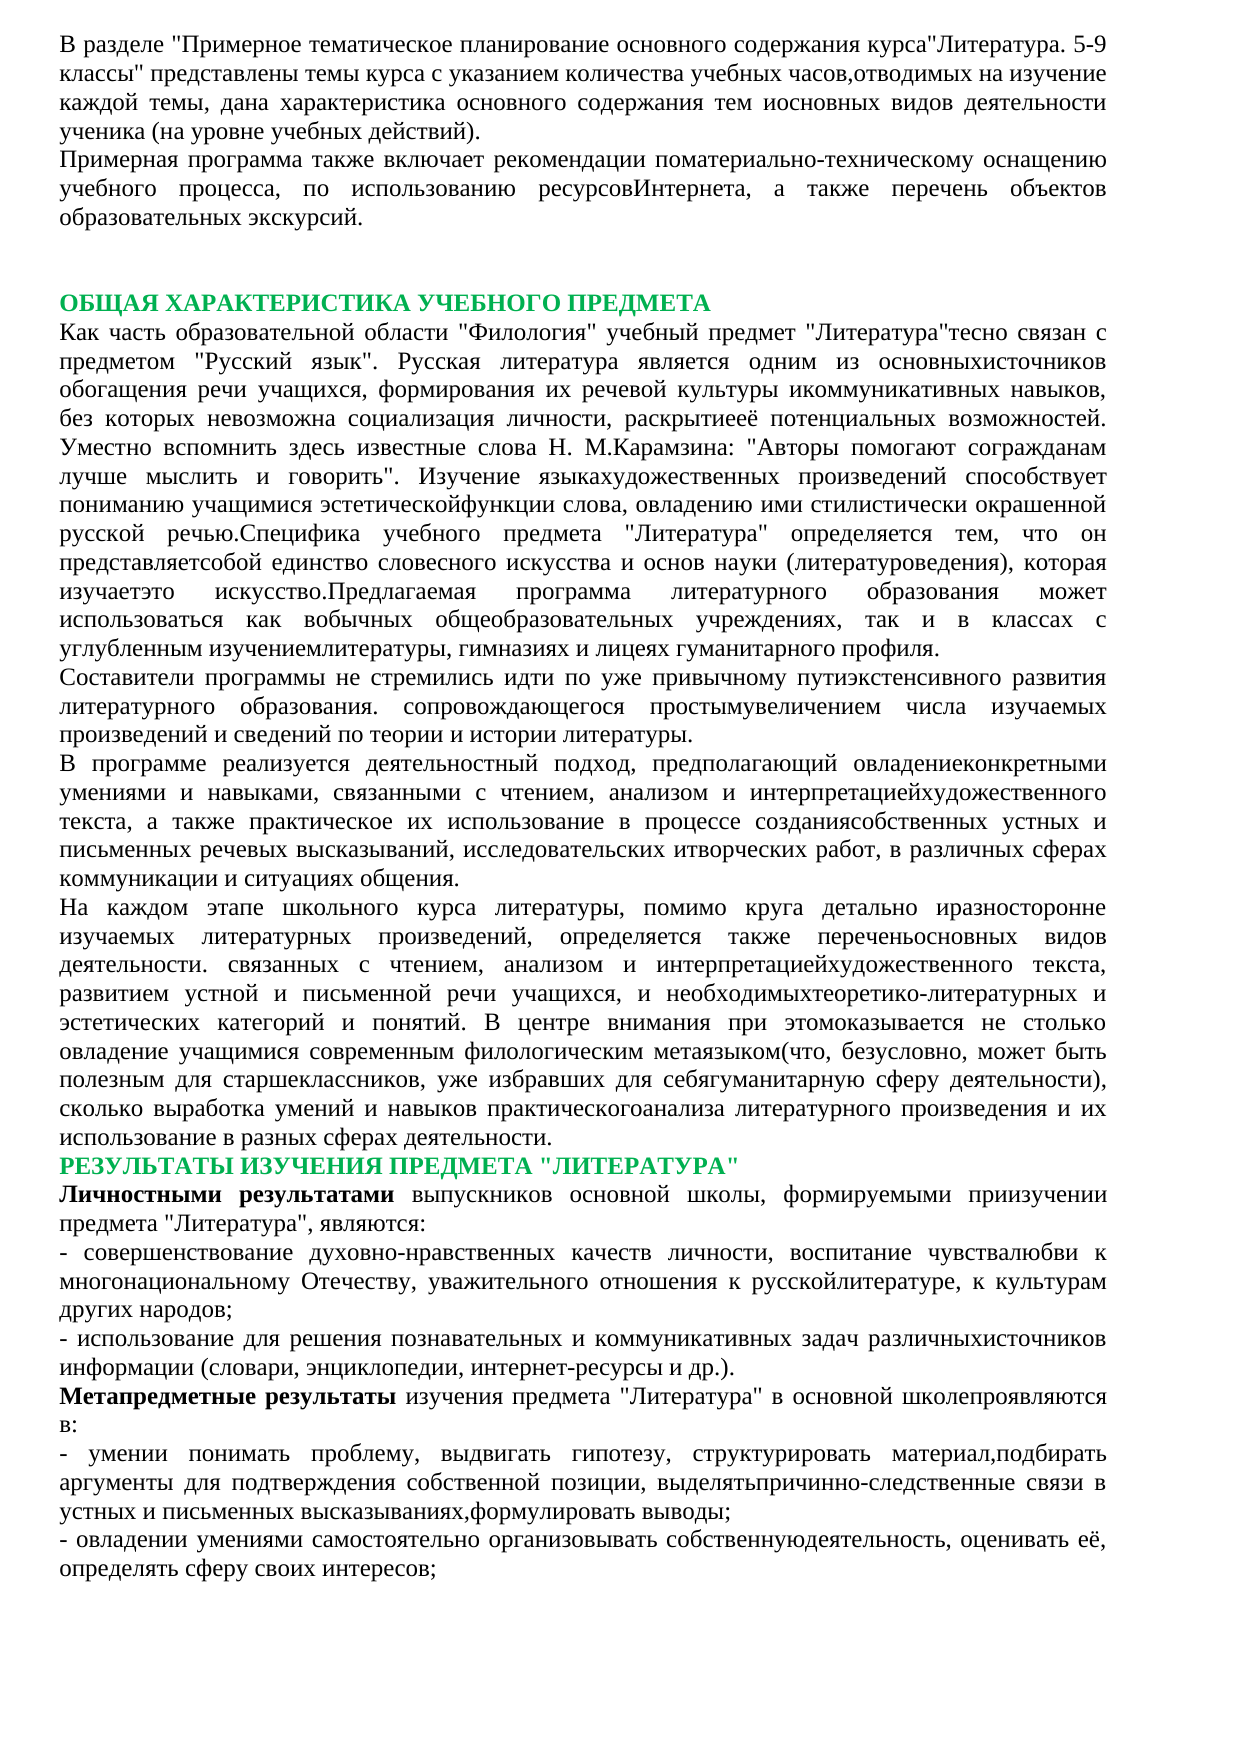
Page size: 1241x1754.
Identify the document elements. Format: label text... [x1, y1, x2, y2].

text ОБЩАЯ ХАРАКТЕРИСТИКА УЧЕБНОГО ПРЕДМЕТА [59, 288, 1107, 317]
text В разделе "Примерное тематическое планирование основного содержания курса"Литература. 5-9 классы" представлены темы курса с указанием количества учебных часов,отводимых на изучение каждой темы, дана характеристика основного содержания тем иосновных видов деятельности ученика (на уровне учебных действий). [59, 29, 1107, 144]
text - умении понимать проблему, выдвигать гипотезу, структурировать материал,подбирать аргументы для подтверждения собственной позиции, выделятьпричинно-следственные связи в устных и письменных высказываниях,формулировать выводы; [59, 1438, 1107, 1524]
text - совершенствование духовно-нравственных качеств личности, воспитание чувствалюбви к многонациональному Отечеству, уважительного отношения к русскойлитературе, к культурам других народов; [59, 1237, 1107, 1323]
text РЕЗУЛЬТАТЫ ИЗУЧЕНИЯ ПРЕДМЕТА "ЛИТЕРАТУРА" [59, 1151, 1107, 1179]
text - овладении умениями самостоятельно организовывать собственнуюдеятельность, оценивать её, определять сферу своих интересов; [59, 1524, 1107, 1582]
text В программе реализуется деятельностный подход, предполагающий овладениеконкретными умениями и навыками, связанными с чтением, анализом и интерпретациейхудожественного текста, а также практическое их использование в процессе созданиясобственных устных и письменных речевых высказываний, исследовательских итворческих работ, в различных сферах коммуникации и ситуациях общения. [59, 748, 1107, 892]
text Метапредметные результаты изучения предмета "Литература" в основной школепроявляются в: [59, 1381, 1107, 1438]
text Как часть образовательной области "Филология" учебный предмет "Литература"тесно связан с предметом "Русский язык". Русская литература является одним из основныхисточников обогащения речи учащихся, формирования их речевой культуры икоммуникативных навыков, без которых невозможна социализация личности, раскрытиееё потенциальных возможностей. Уместно вспомнить здесь известные слова Н. М.Карамзина: "Авторы помогают согражданам лучше мыслить и говорить". Изучение языкахудожественных произведений способствует пониманию учащимися эстетическойфункции слова, овладению ими стилистически окрашенной русской речью.Специфика учебного предмета "Литература" определяется тем, что он представляетсобой единство словесного искусства и основ науки (литературоведения), которая изучаетэто искусство.Предлагаемая программа литературного образования может использоваться как вобычных общеобразовательных учреждениях, так и в классах с углубленным изучениемлитературы, гимназиях и лицеях гуманитарного профиля. [59, 317, 1107, 662]
text Личностными результатами выпускников основной школы, формируемыми приизучении предмета "Литература", являются: [59, 1179, 1107, 1237]
text Примерная программа также включает рекомендации поматериально-техническому оснащению учебного процесса, по использованию ресурсовИнтернета, а также перечень объектов образовательных экскурсий. [59, 144, 1107, 231]
text На каждом этапе школьного курса литературы, помимо круга детально иразносторонне изучаемых литературных произведений, определяется также переченьосновных видов деятельности. связанных с чтением, анализом и интерпретациейхудожественного текста, развитием устной и письменной речи учащихся, и необходимыхтеоретико-литературных и эстетических категорий и понятий. В центре внимания при этомоказывается не столько овладение учащимися современным филологическим метаязыком(что, безусловно, может быть полезным для старшеклассников, уже избравших для себягуманитарную сферу деятельности), сколько выработка умений и навыков практическогоанализа литературного произведения и их использование в разных сферах деятельности. [59, 892, 1107, 1151]
text - использование для решения познавательных и коммуникативных задач различныхисточников информации (словари, энциклопедии, интернет-ресурсы и др.). [59, 1323, 1107, 1381]
text Составители программы не стремились идти по уже привычному путиэкстенсивного развития литературного образования. сопровождающегося простымувеличением числа изучаемых произведений и сведений по теории и истории литературы. [59, 662, 1107, 748]
